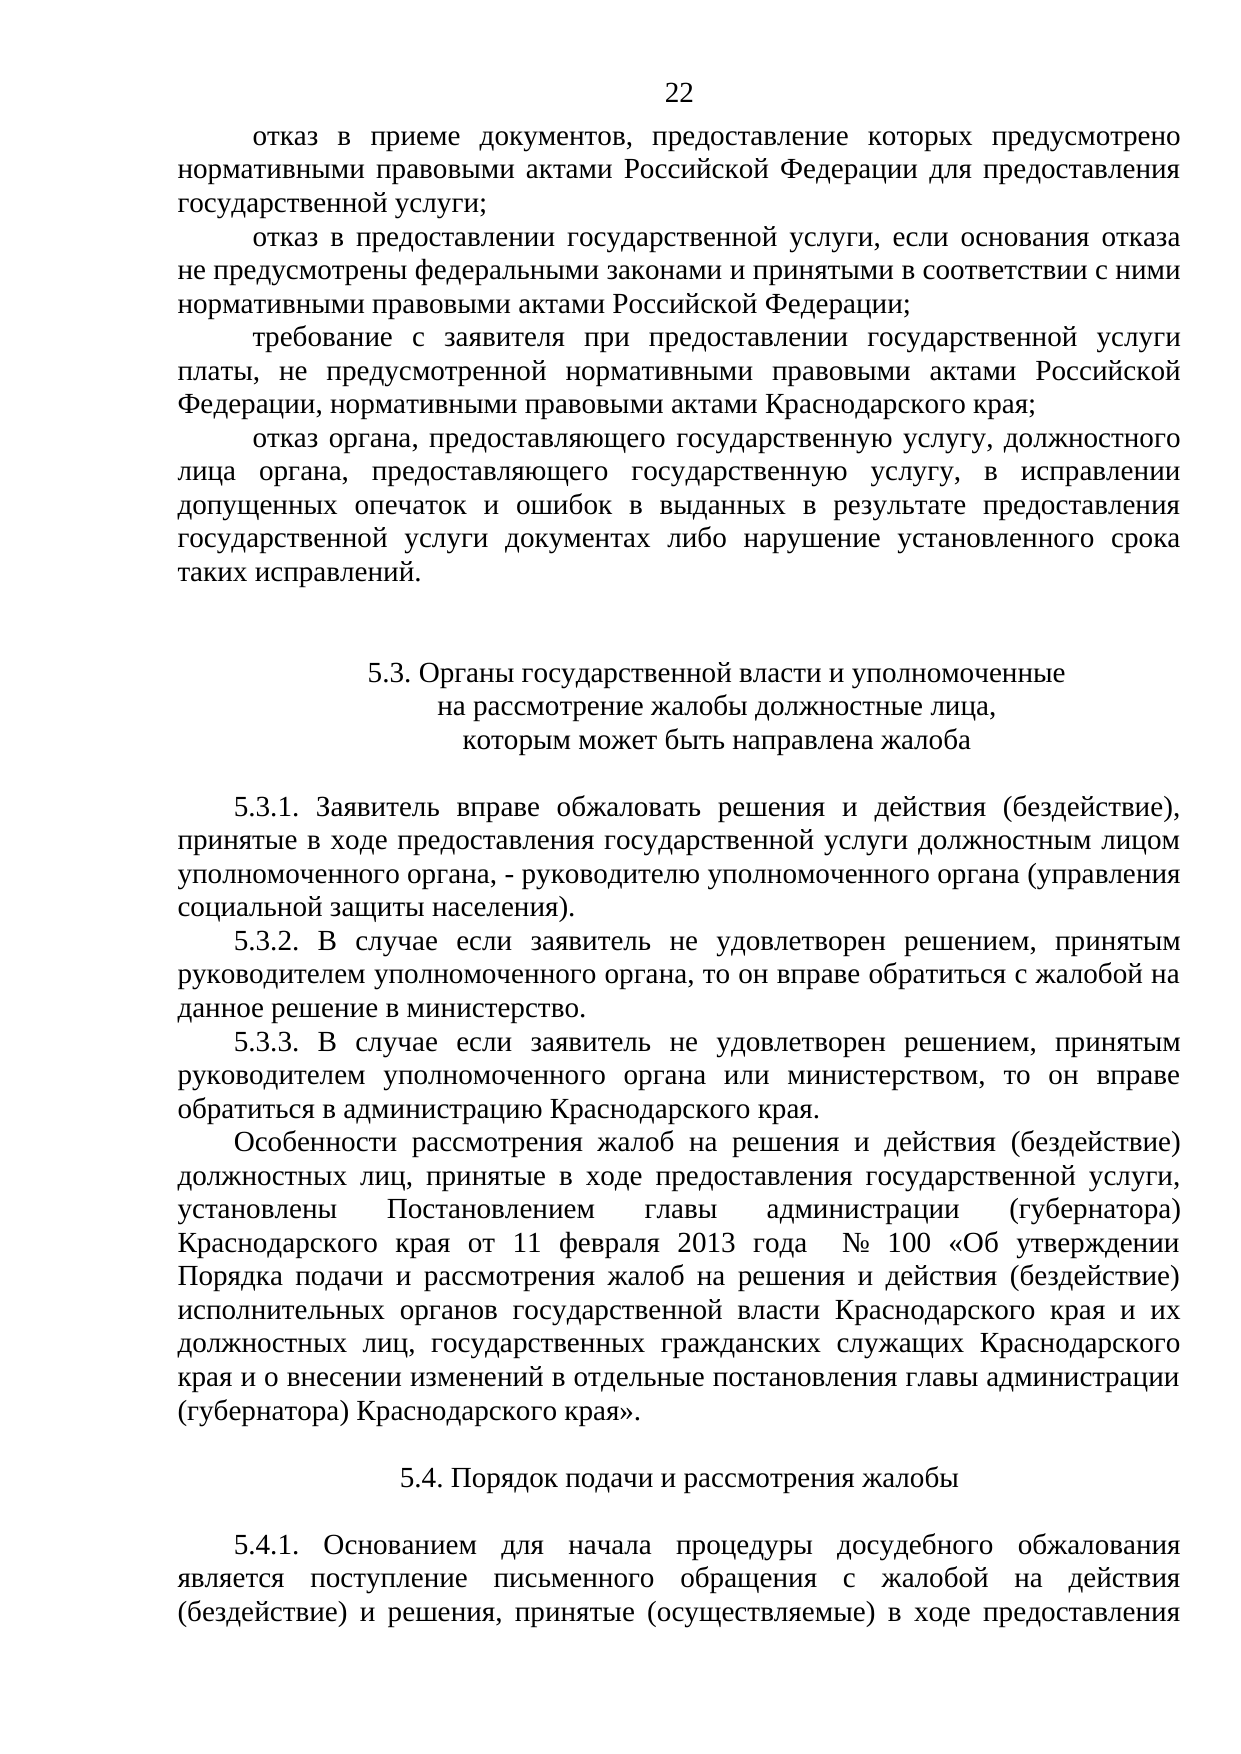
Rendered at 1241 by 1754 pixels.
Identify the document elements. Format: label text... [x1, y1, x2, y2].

text на рассмотрение жалобы должностные лица, [177, 688, 1181, 722]
text которым может быть направлена жалоба [177, 722, 1181, 755]
text отказ в приеме документов, предоставление которых предусмотрено нормативными правовыми актами Российской Федерации для предоставления государственной услуги; [177, 118, 1181, 219]
text 5.4. Порядок подачи и рассмотрения жалобы [177, 1460, 1181, 1493]
text 5.3. Органы государственной власти и уполномоченные [177, 655, 1181, 688]
text 5.3.2. В случае если заявитель не удовлетворен решением, принятым руководителем уполномоченного органа, то он вправе обратиться с жалобой на данное решение в министерство. [177, 923, 1181, 1024]
text Особенности рассмотрения жалоб на решения и действия (бездействие) должностных лиц, принятые в ходе предоставления государственной услуги, установлены Постановлением главы администрации (губернатора) Краснодарского края от 11 февраля 2013 года № 100 «Об утверждении Порядка подачи и рассмотрения жалоб на решения и действия (бездействие) исполнительных органов государственной власти Краснодарского края и их должностных лиц, государственных гражданских служащих Краснодарского края и о внесении изменений в отдельные постановления главы администрации (губернатора) Краснодарского края». [177, 1124, 1181, 1426]
text отказ органа, предоставляющего государственную услугу, должностного лица органа, предоставляющего государственную услугу, в исправлении допущенных опечаток и ошибок в выданных в результате предоставления государственной услуги документах либо нарушение установленного срока таких исправлений. [177, 420, 1181, 588]
text отказ в предоставлении государственной услуги, если основания отказа не предусмотрены федеральными законами и принятыми в соответствии с ними нормативными правовыми актами Российской Федерации; [177, 219, 1181, 319]
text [177, 1527, 1181, 1627]
text 5.3.3. В случае если заявитель не удовлетворен решением, принятым руководителем уполномоченного органа или министерством, то он вправе обратиться в администрацию Краснодарского края. [177, 1024, 1181, 1124]
text требование с заявителя при предоставлении государственной услуги платы, не предусмотренной нормативными правовыми актами Российской Федерации, нормативными правовыми актами Краснодарского края; [177, 319, 1181, 420]
text 5.3.1. Заявитель вправе обжаловать решения и действия (бездействие), принятые в ходе предоставления государственной услуги должностным лицом уполномоченного органа, - руководителю уполномоченного органа (управления социальной защиты населения). [177, 789, 1181, 923]
